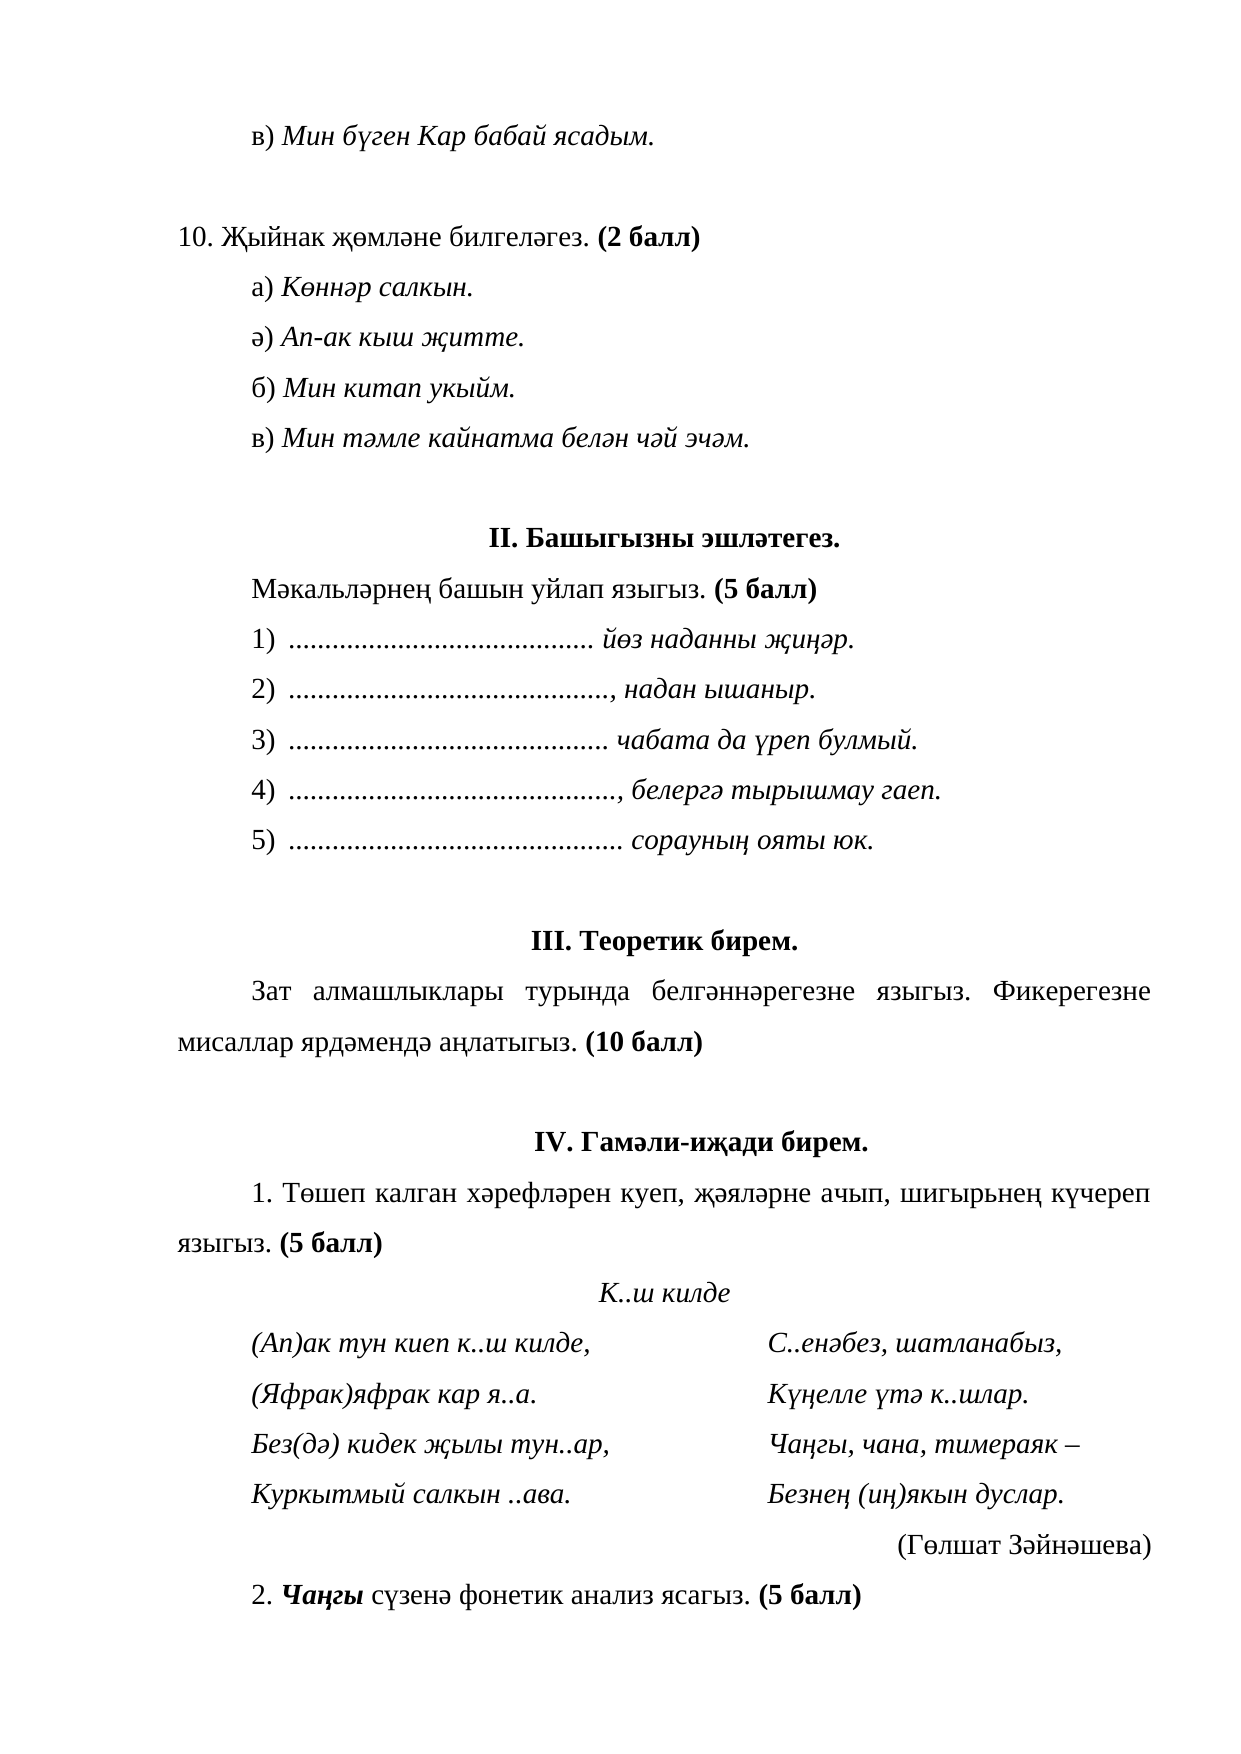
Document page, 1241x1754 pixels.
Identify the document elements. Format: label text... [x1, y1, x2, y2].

list .............................................. сорауның ояты юк. [251, 822, 1152, 856]
list ............................................, надан ышаныр. [251, 672, 1152, 705]
text К..ш килде [177, 1275, 1152, 1309]
text III. Теоретик бирем. [177, 923, 1152, 957]
text Зат алмашлыклары турында белгәннәрегезне языгыз. Фикерегезне мисаллар ярдәмендә аңлатыгыз. (10 балл) [177, 973, 1152, 1057]
text (Ап)ак тун киеп к..ш килде, С..енәбез, шатланабыз, [177, 1326, 1152, 1359]
list ............................................ чабата да үреп булмый. [251, 722, 1152, 755]
text (Яфрак)яфрак кар я..а. Күңелле үтә к..шлар. [177, 1376, 1152, 1409]
text IV. Гамәли-иҗади бирем. [177, 1124, 1152, 1158]
text (Гөлшат Зәйнәшева) [177, 1527, 1152, 1560]
text 2. Чаңгы сүзенә фонетик анализ ясагыз. (5 балл) [177, 1577, 1152, 1611]
text а) Көннәр салкын. [177, 269, 1152, 303]
text 10. Җыйнак җөмләне билгеләгез. (2 балл) [177, 219, 1152, 252]
text в) Мин бүген Кар бабай ясадым. [177, 118, 1152, 152]
text Без(дә) кидек җылы тун..ар, Чаңгы, чана, тимераяк – [177, 1426, 1152, 1460]
text ә) Ап-ак кыш җитте. [177, 319, 1152, 353]
text II. Башыгызны эшләтегез. [177, 521, 1152, 554]
text Мәкальләрнең башын уйлап языгыз. (5 балл) [177, 571, 1152, 604]
text Куркытмый салкын ..ава. Безнең (иң)якын дуслар. [177, 1477, 1152, 1510]
list ............................................., белергә тырышмау гаеп. [251, 772, 1152, 806]
text в) Мин тәмле кайнатма белән чәй эчәм. [177, 420, 1152, 453]
text б) Мин китап укыйм. [177, 370, 1152, 403]
text 1. Төшеп калган хәрефләрен куеп, җәяләрне ачып, шигырьнең күчереп языгыз. (5 балл) [177, 1175, 1152, 1258]
list .......................................... йөз наданны җиңәр. [251, 621, 1152, 655]
